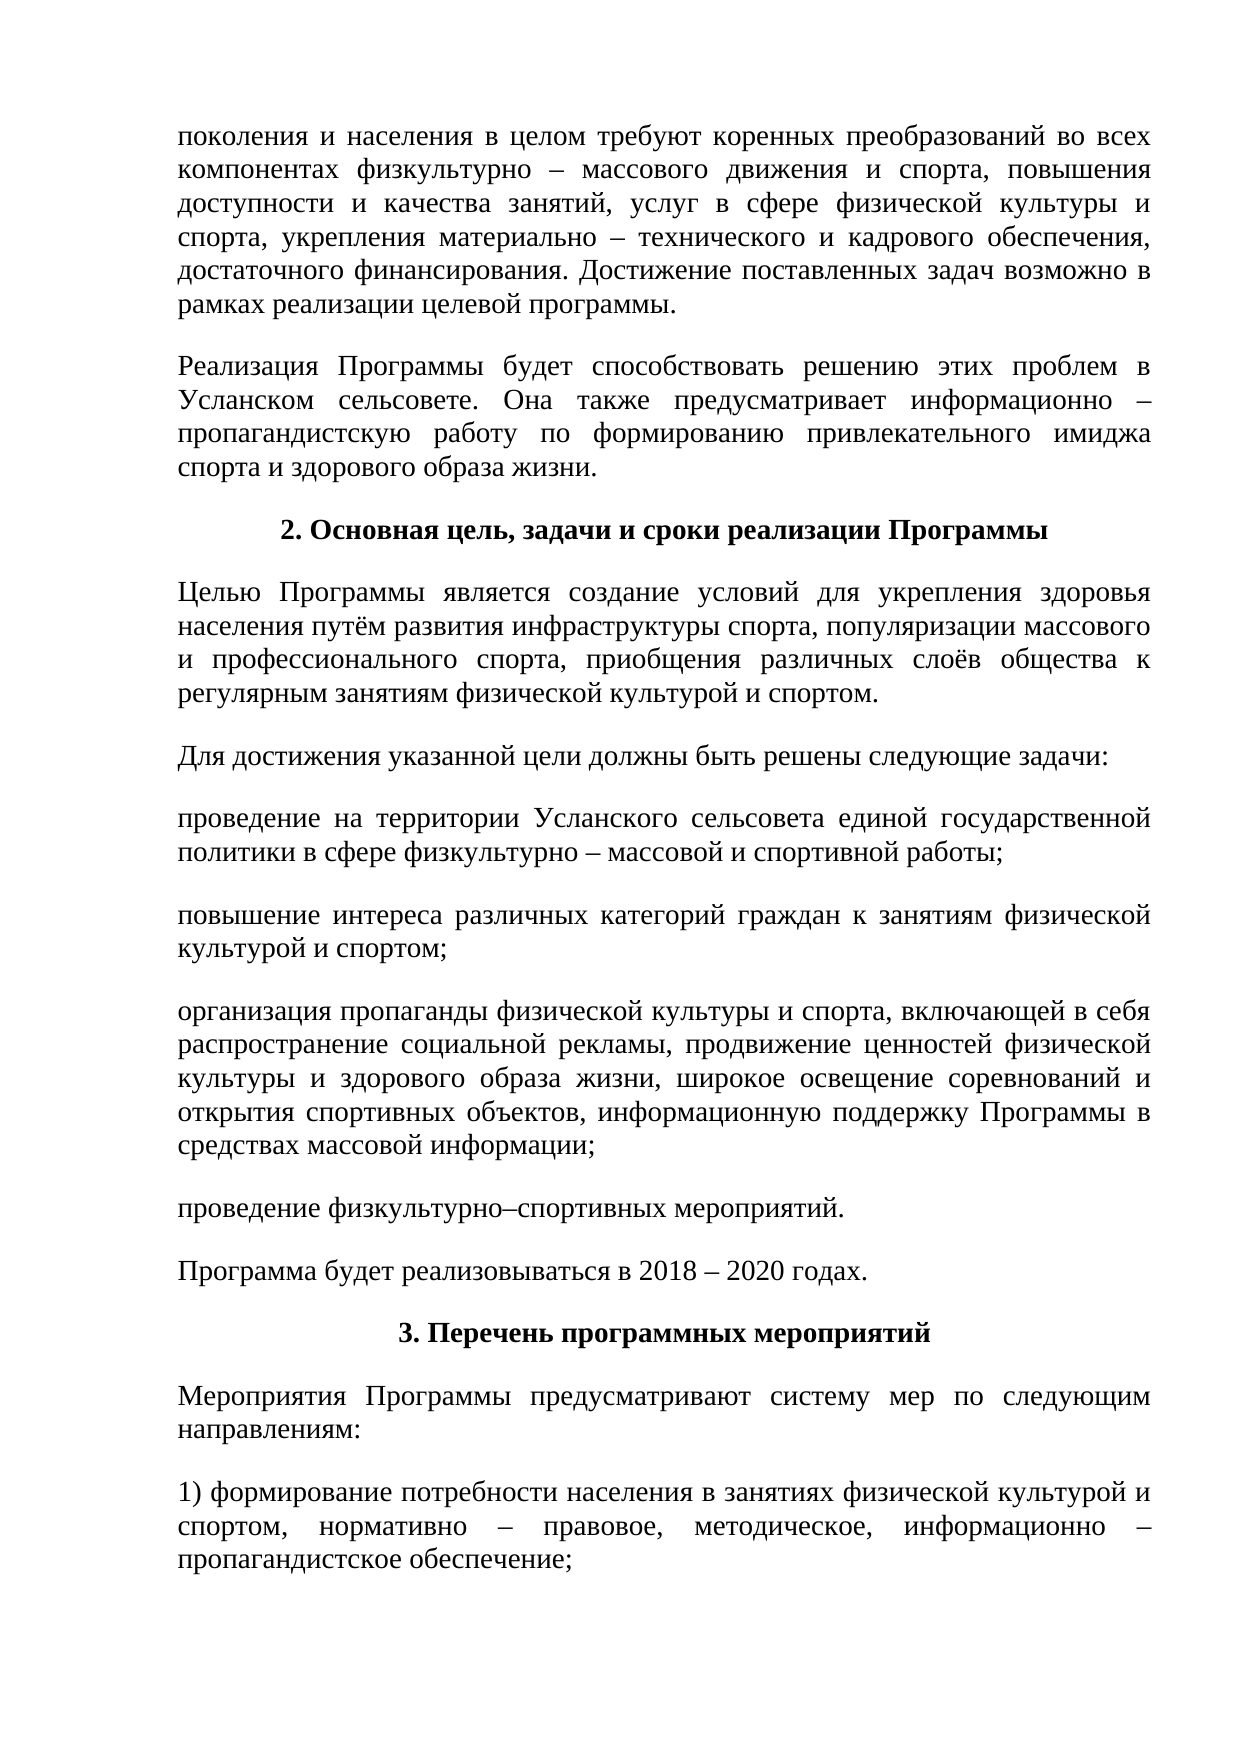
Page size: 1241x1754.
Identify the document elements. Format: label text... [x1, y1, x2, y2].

text повышение интереса различных категорий граждан к занятиям физической культурой и спортом; [177, 897, 1152, 964]
text 1) формирование потребности населения в занятиях физической культурой и спортом, нормативно – правовое, методическое, информационно – пропагандистское обеспечение; [177, 1474, 1152, 1575]
text Мероприятия Программы предусматривают систему мер по следующим направлениям: [177, 1378, 1152, 1445]
text организация пропаганды физической культуры и спорта, включающей в себя распространение социальной рекламы, продвижение ценностей физической культуры и здорового образа жизни, широкое освещение соревнований и открытия спортивных объектов, информационную поддержку Программы в средствах массовой информации; [177, 993, 1152, 1161]
text Для достижения указанной цели должны быть решены следующие задачи: [177, 738, 1152, 771]
text проведение физкультурно–спортивных мероприятий. [177, 1190, 1152, 1223]
text Программа будет реализовываться в 2018 – 2020 годах. [177, 1253, 1152, 1286]
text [177, 118, 1152, 319]
text 2. Основная цель, задачи и сроки реализации Программы [177, 512, 1152, 545]
text Реализация Программы будет способствовать решению этих проблем в Усланском сельсовете. Она также предусматривает информационно – пропагандистскую работу по формированию привлекательного имиджа спорта и здорового образа жизни. [177, 348, 1152, 483]
text 3. Перечень программных мероприятий [177, 1315, 1152, 1349]
text проведение на территории Усланского сельсовета единой государственной политики в сфере физкультурно – массовой и спортивной работы; [177, 801, 1152, 868]
text Целью Программы является создание условий для укрепления здоровья населения путём развития инфраструктуры спорта, популяризации массового и профессионального спорта, приобщения различных слоёв общества к регулярным занятиям физической культурой и спортом. [177, 574, 1152, 709]
